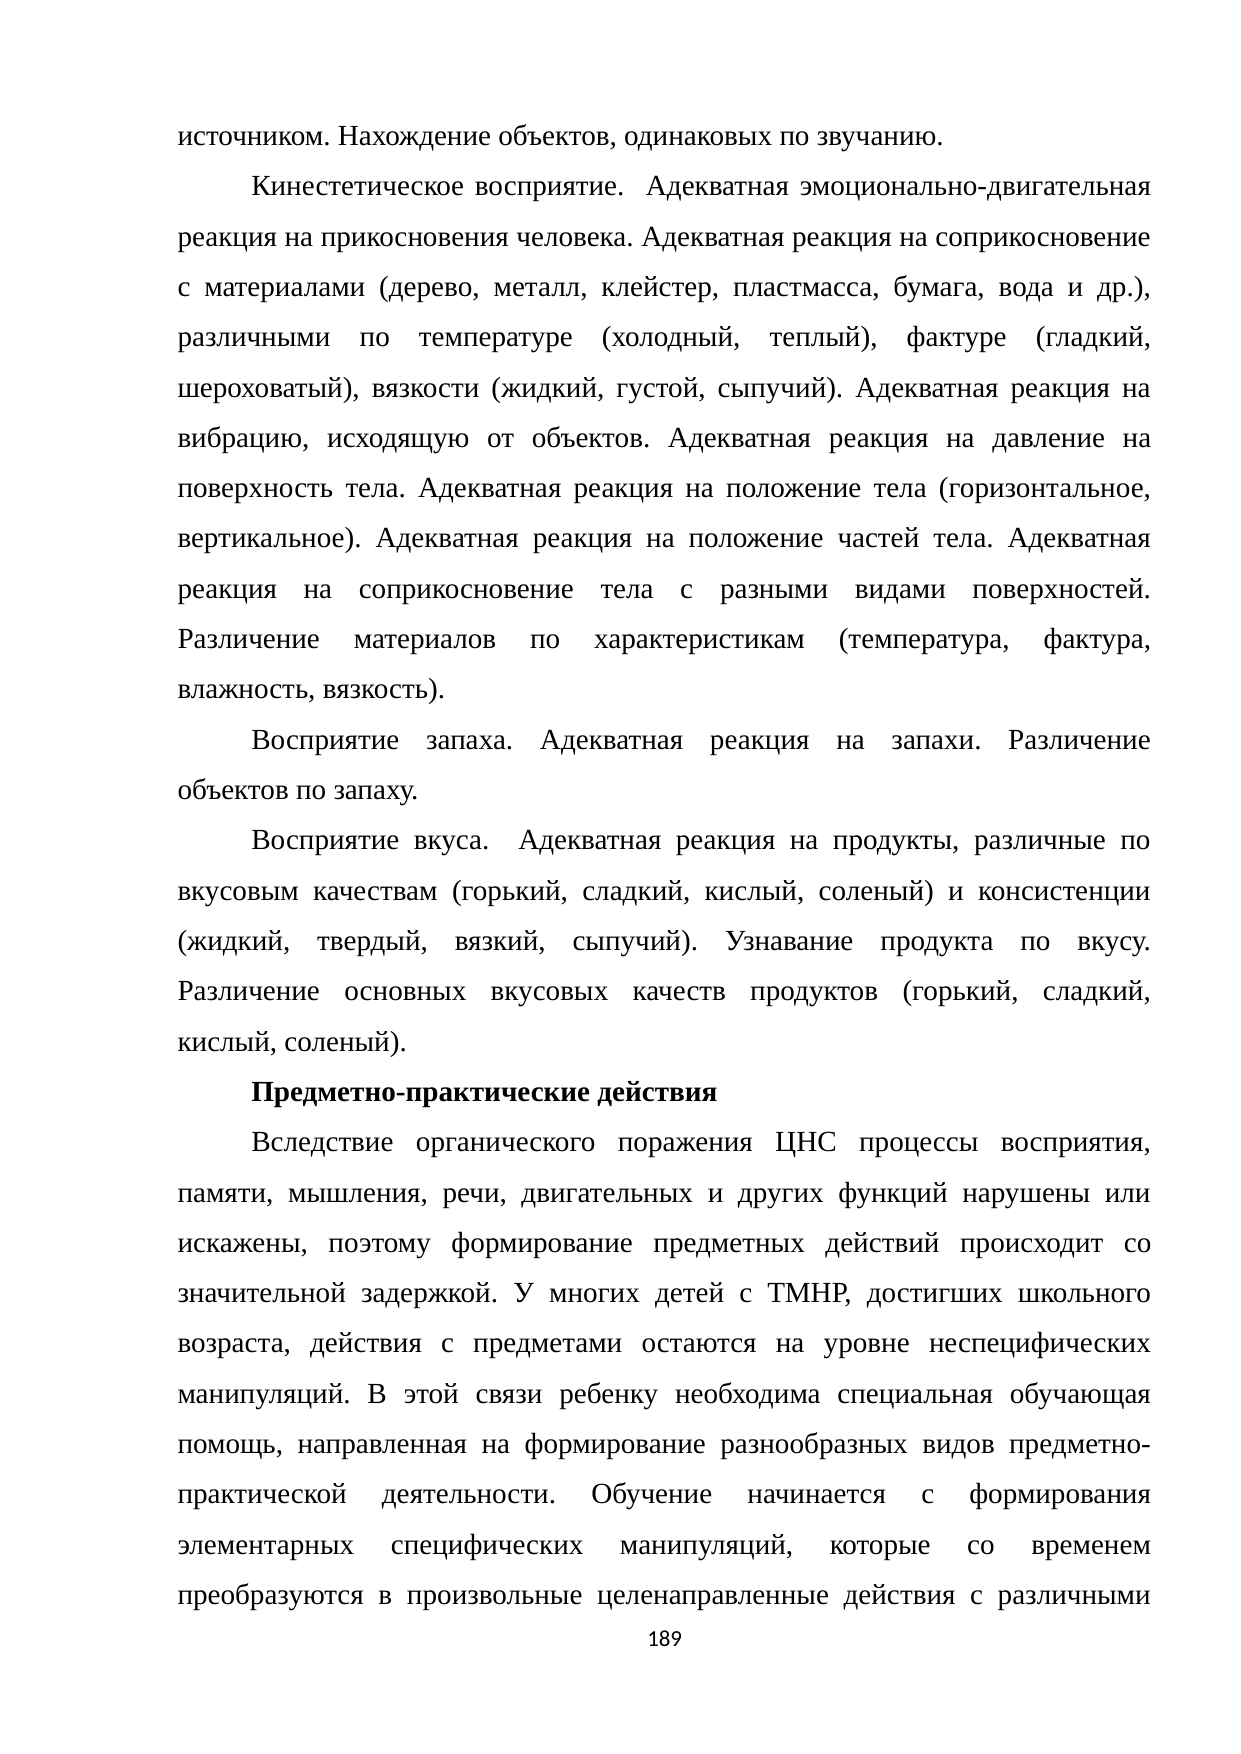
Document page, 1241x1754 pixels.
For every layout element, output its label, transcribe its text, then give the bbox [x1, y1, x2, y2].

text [177, 118, 1152, 152]
text Кинестетическое восприятие. Адекватная эмоционально-двигательная реакция на прикосновения человека. Адекватная реакция на соприкосновение с материалами (дерево, металл, клейстер, пластмасса, бумага, вода и др.), различными по температуре (холодный, теплый), фактуре (гладкий, шероховатый), вязкости (жидкий, густой, сыпучий). Адекватная реакция на вибрацию, исходящую от объектов. Адекватная реакция на давление на поверхность тела. Адекватная реакция на положение тела (горизонтальное, вертикальное). Адекватная реакция на положение частей тела. Адекватная реакция на соприкосновение тела с разными видами поверхностей. Различение материалов по характеристикам (температура, фактура, влажность, вязкость). [177, 168, 1152, 705]
text Восприятие запаха. Адекватная реакция на запахи. Различение объектов по запаху. [177, 722, 1152, 806]
text Восприятие вкуса. Адекватная реакция на продукты, различные по вкусовым качествам (горький, сладкий, кислый, соленый) и консистенции (жидкий, твердый, вязкий, сыпучий). Узнавание продукта по вкусу. Различение основных вкусовых качеств продуктов (горький, сладкий, кислый, соленый). [177, 822, 1152, 1057]
text Предметно-практические действия [177, 1074, 1152, 1108]
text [177, 1124, 1152, 1611]
